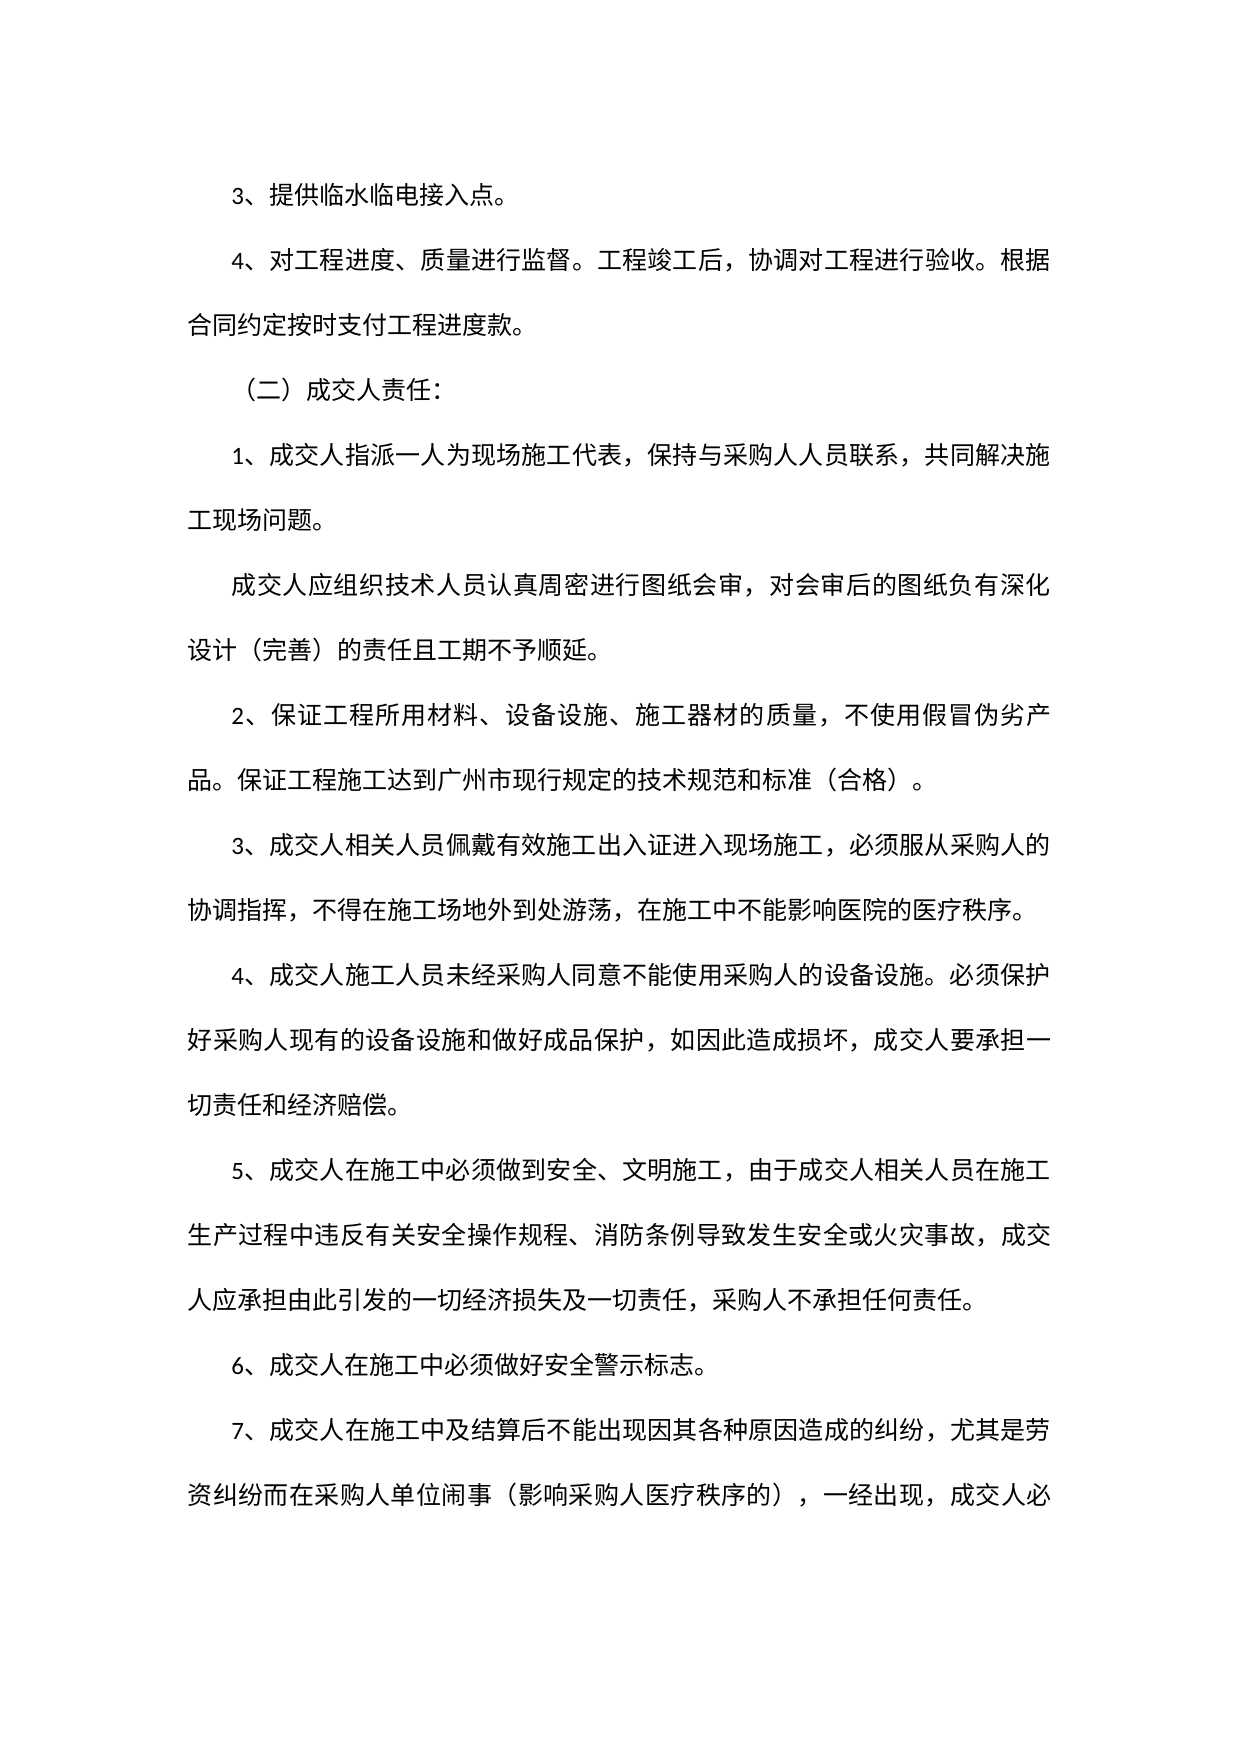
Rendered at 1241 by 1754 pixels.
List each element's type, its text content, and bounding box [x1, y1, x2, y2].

text （二）成交人责任： [187, 357, 1053, 422]
text 成交人应组织技术人员认真周密进行图纸会审，对会审后的图纸负有深化设计（完善）的责任且工期不予顺延。 [187, 552, 1053, 682]
text 5、成交人在施工中必须做到安全、文明施工，由于成交人相关人员在施工生产过程中违反有关安全操作规程、消防条例导致发生安全或火灾事故，成交人应承担由此引发的一切经济损失及一切责任，采购人不承担任何责任。 [187, 1137, 1053, 1332]
text 3、成交人相关人员佩戴有效施工出入证进入现场施工，必须服从采购人的协调指挥，不得在施工场地外到处游荡，在施工中不能影响医院的医疗秩序。 [187, 812, 1053, 942]
text 2、保证工程所用材料、设备设施、施工器材的质量，不使用假冒伪劣产品。保证工程施工达到广州市现行规定的技术规范和标准（合格）。 [187, 682, 1053, 812]
text 4、对工程进度、质量进行监督。工程竣工后，协调对工程进行验收。根据合同约定按时支付工程进度款。 [187, 227, 1053, 357]
text 3、提供临水临电接入点。 [187, 162, 1053, 227]
text 4、成交人施工人员未经采购人同意不能使用采购人的设备设施。必须保护好采购人现有的设备设施和做好成品保护，如因此造成损坏，成交人要承担一切责任和经济赔偿。 [187, 942, 1053, 1137]
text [187, 1397, 1053, 1527]
text 1、成交人指派一人为现场施工代表，保持与采购人人员联系，共同解决施工现场问题。 [187, 422, 1053, 552]
text 6、成交人在施工中必须做好安全警示标志。 [187, 1332, 1053, 1397]
